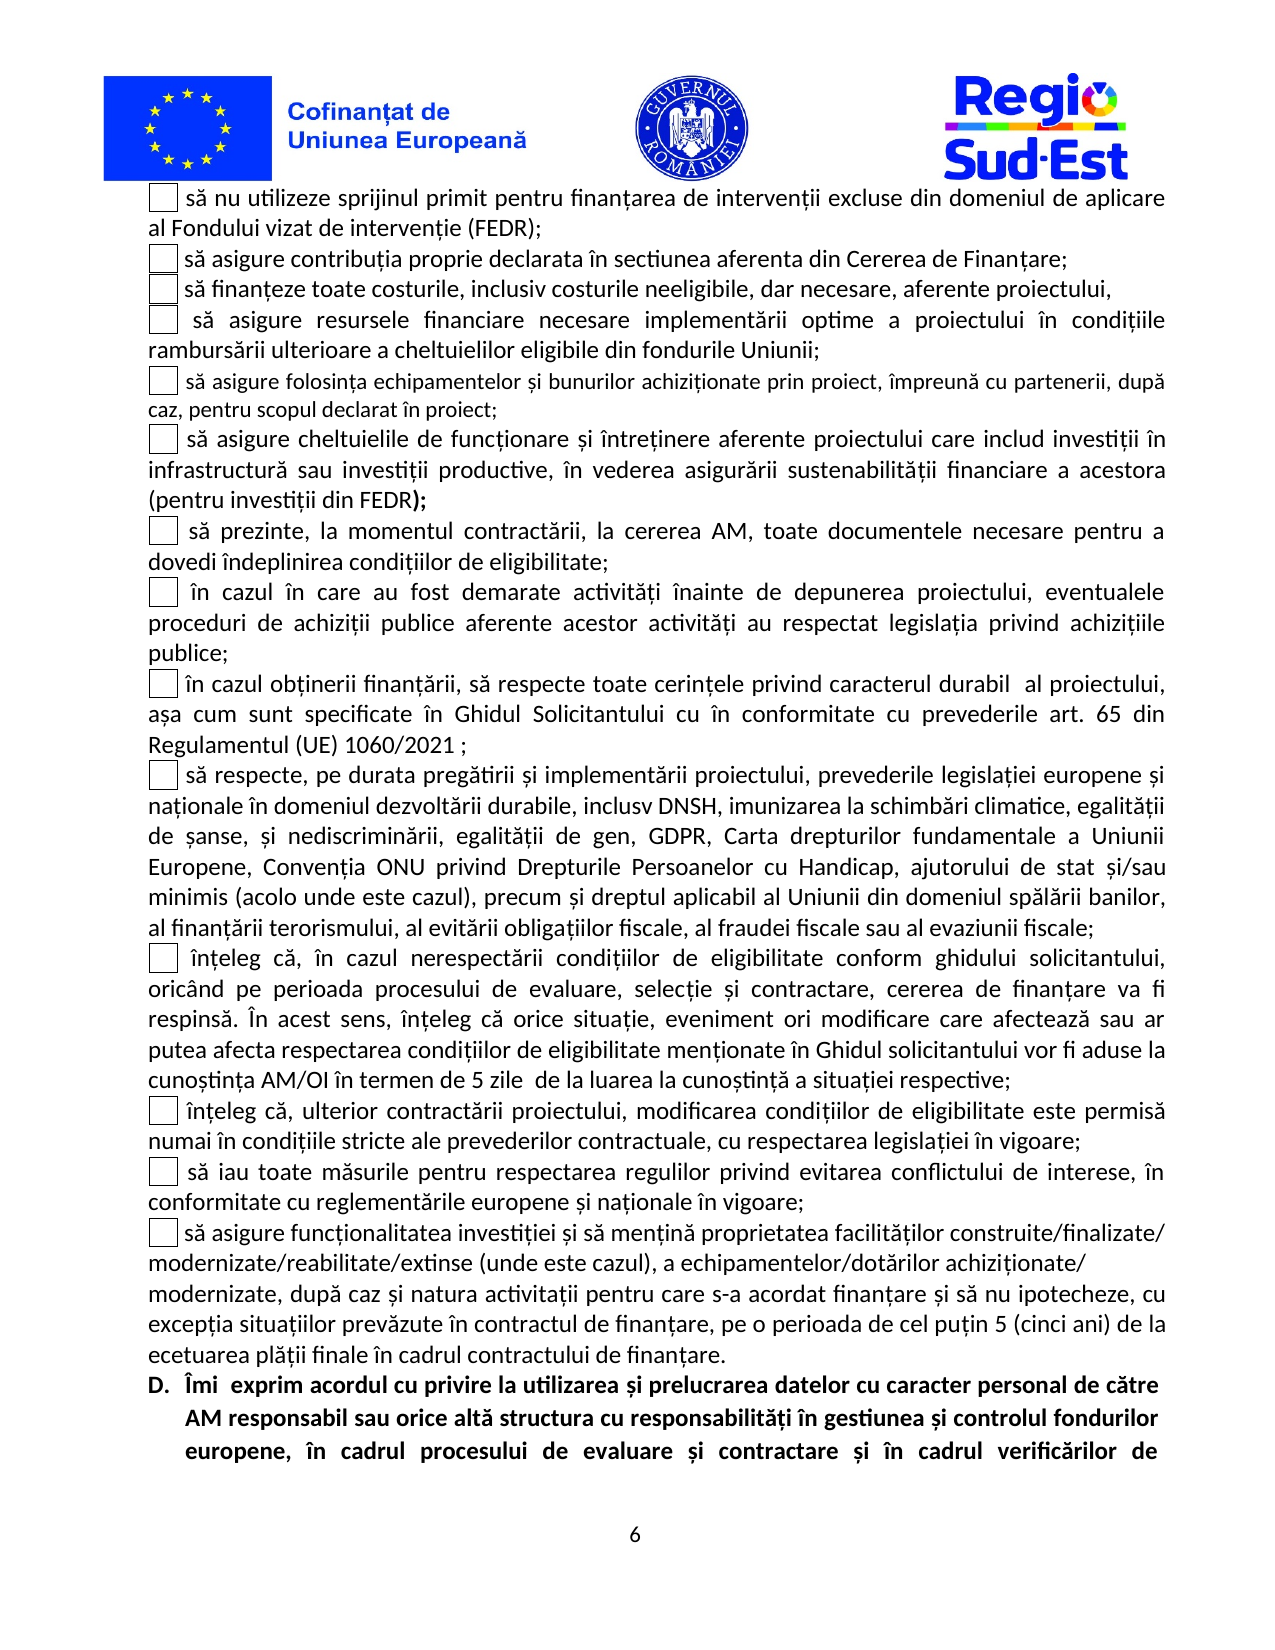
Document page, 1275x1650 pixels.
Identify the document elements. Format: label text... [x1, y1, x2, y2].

list să asigure resursele financiare necesare implementării optime a proiectului în condiţiile rambursării ulterioare a cheltuielilor eligibile din fondurile Uniunii; [148, 304, 1167, 365]
list să prezinte, la momentul contractării, la cererea AM, toate documentele necesare pentru a dovedi îndeplinirea condițiilor de eligibilitate; [148, 515, 1167, 576]
list să finanţeze toate costurile, inclusiv costurile neeligibile, dar necesare, aferente proiectului, [148, 273, 1167, 304]
picture [103, 73, 1128, 182]
list înțeleg că, ulterior contractării proiectului, modificarea condițiilor de eligibilitate este permisă numai în condițiile stricte ale prevederilor contractuale, cu respectarea legislației în vigoare; [148, 1095, 1167, 1156]
list modernizate/reabilitate/extinse (unde este cazul), a echipamentelor/dotărilor achiziționate/ [148, 1248, 1167, 1278]
list modernizate, după caz și natura activitații pentru care s-a acordat finanțare și să nu ipotecheze, cu excepția situațiilor prevăzute în contractul de finanțare, pe o perioada de cel puțin 5 (cinci ani) de la ecetuarea plății finale în cadrul contractului de finanțare. [148, 1278, 1167, 1370]
list înțeleg că, în cazul nerespectării condițiilor de eligibilitate conform ghidului solicitantului, oricând pe perioada procesului de evaluare, selecție și contractare, cererea de finanțare va fi respinsă. În acest sens, înțeleg că orice situație, eveniment ori modificare care afectează sau ar putea afecta respectarea condițiilor de eligibilitate menționate în Ghidul solicitantului vor fi aduse la cunoștința AM/OI în termen de 5 zile de la luarea la cunoștință a situației respective; [148, 942, 1167, 1095]
list să asigure contribuţia proprie declarata în sectiunea aferenta din Cererea de Finanțare; [148, 243, 1167, 273]
list să iau toate măsurile pentru respectarea regulilor privind evitarea conflictului de interese, în conformitate cu reglementările europene și naționale în vigoare; [148, 1156, 1167, 1217]
list în cazul obținerii finanțării, să respecte toate cerințele privind caracterul durabil al proiectului, așa cum sunt specificate în Ghidul Solicitantului cu în conformitate cu prevederile art. 65 din Regulamentul (UE) 1060/2021 ; [148, 668, 1167, 759]
list să asigure folosința echipamentelor şi bunurilor achiziţionate prin proiect, împreună cu partenerii, după caz, pentru scopul declarat în proiect; [148, 365, 1167, 423]
list să nu utilizeze sprijinul primit pentru finanțarea de intervenții excluse din domeniul de aplicare al Fondului vizat de intervenție (FEDR); [148, 182, 1167, 243]
list să respecte, pe durata pregătirii şi implementării proiectului, prevederile legislaţiei europene şi naţionale în domeniul dezvoltării durabile, inclusv DNSH, imunizarea la schimbări climatice, egalităţii de şanse, şi nediscriminării, egalităţii de gen, GDPR, Carta drepturilor fundamentale a Uniunii Europene, Convenția ONU privind Drepturile Persoanelor cu Handicap, ajutorului de stat și/sau minimis (acolo unde este cazul), precum și dreptul aplicabil al Uniunii din domeniul spălării banilor, al finanțării terorismului, al evitării obligațiilor fiscale, al fraudei fiscale sau al evaziunii fiscale; [148, 759, 1167, 942]
list să asigure cheltuielile de funcționare și întreținere aferente proiectului care includ investiții în infrastructură sau investiții productive, în vederea asigurării sustenabilității financiare a acestora (pentru investiții din FEDR); [148, 423, 1167, 515]
list în cazul în care au fost demarate activităţi înainte de depunerea proiectului, eventualele proceduri de achiziţii publice aferente acestor activităţi au respectat legislaţia privind achiziţiile publice; [148, 576, 1167, 668]
list să asigure funcționalitatea investiției și să mențină proprietatea facilităților construite/finalizate/ [148, 1217, 1167, 1248]
